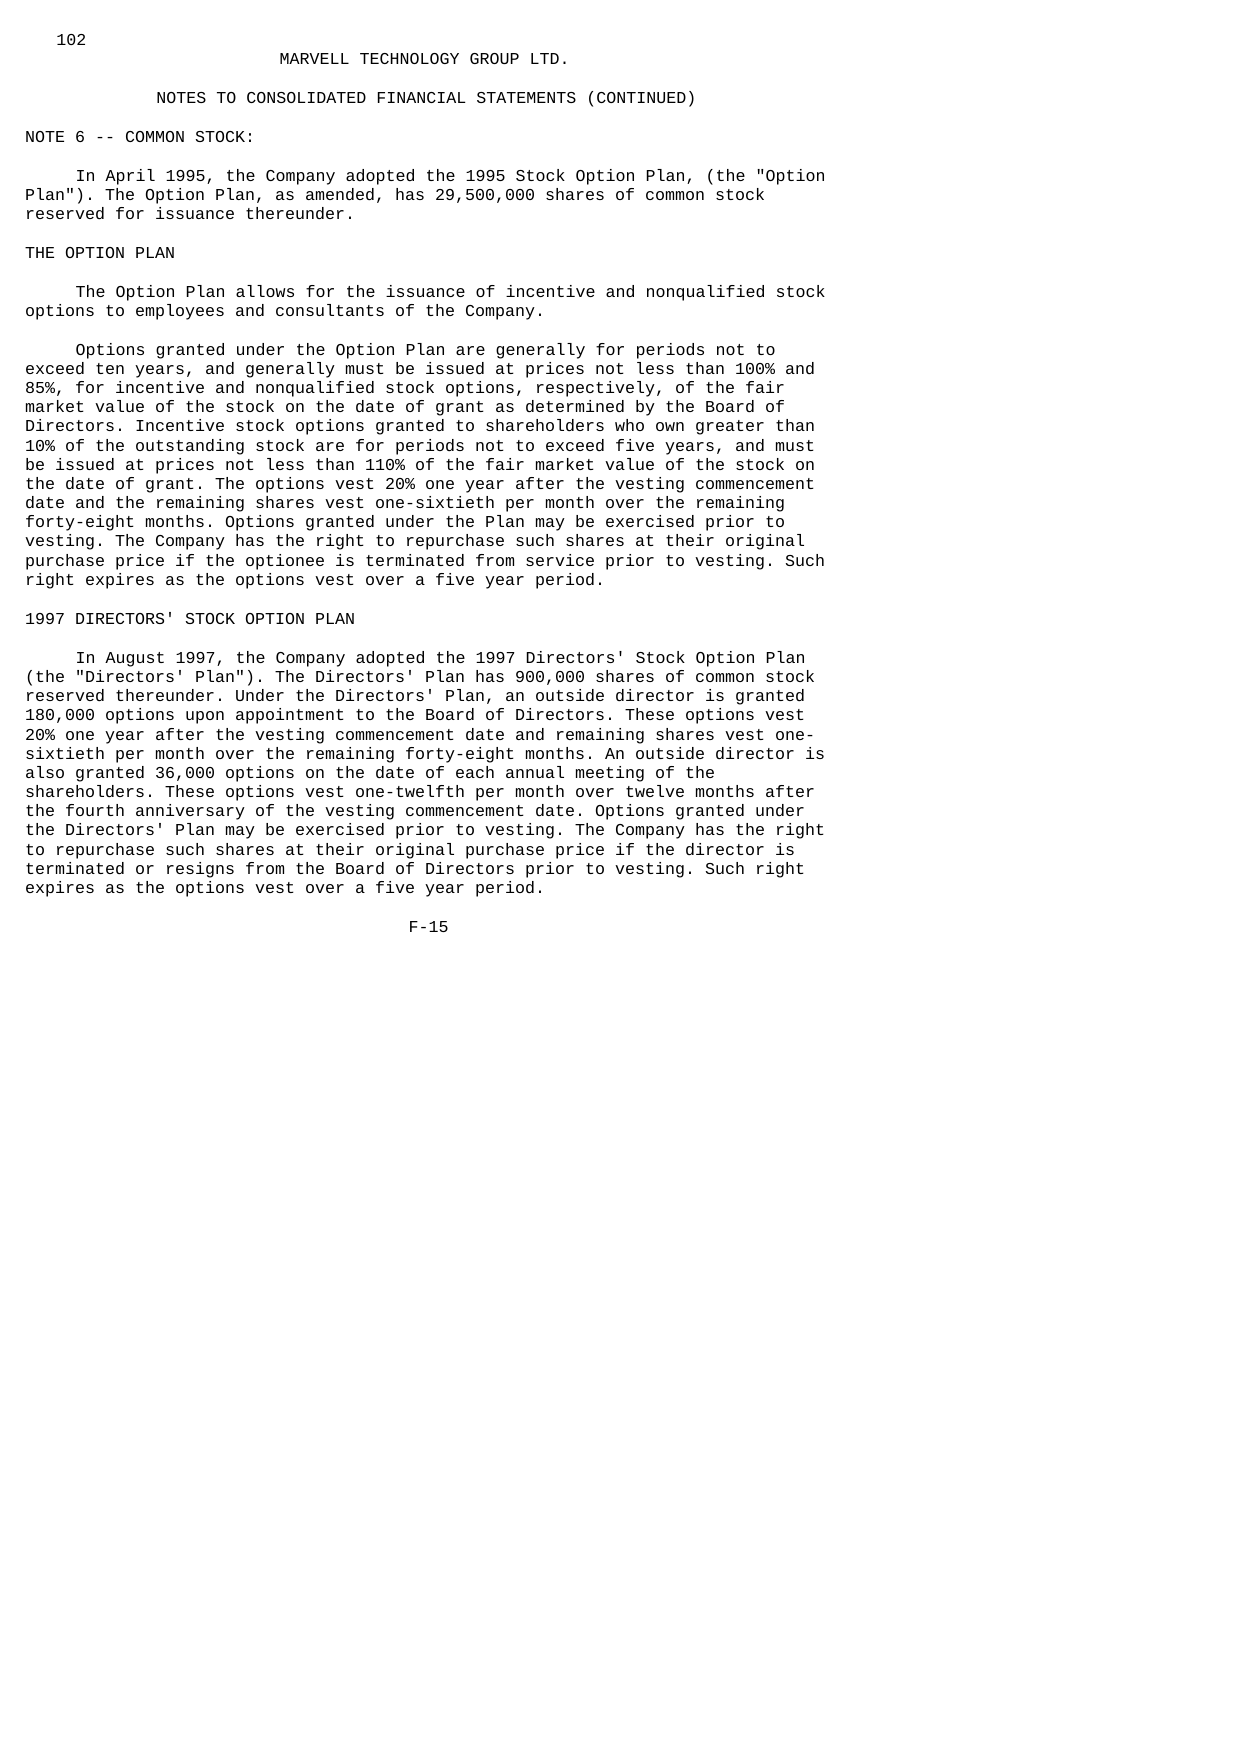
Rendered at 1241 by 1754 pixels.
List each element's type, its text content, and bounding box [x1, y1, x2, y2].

text MARVELL TECHNOLOGY GROUP LTD. [25, 51, 824, 70]
text THE OPTION PLAN [25, 245, 1090, 263]
text F-15 [408, 919, 1090, 938]
text Options granted under the Option Plan are generally for periods not to exceed ten years, and generally must be issued at prices not less than 100% and 85%, for incentive and nonqualified stock options, respectively, of the fair market value of the stock on the date of grant as determined by the Board of Directors. Incentive stock options granted to shareholders who own greater than 10% of the outstanding stock are for periods not to exceed five years, and must be issued at prices not less than 110% of the fair market value of the stock on the date of grant. The options vest 20% one year after the vesting commencement date and the remaining shares vest one-sixtieth per month over the remaining forty-eight months. Options granted under the Plan may be exercised prior to vesting. The Company has the right to repurchase such shares at their original purchase price if the optionee is terminated from service prior to vesting. Such right expires as the options vest over a five year period. [25, 341, 834, 590]
text 1997 DIRECTORS' STOCK OPTION PLAN [25, 611, 1090, 629]
text In August 1997, the Company adopted the 1997 Directors' Stock Option Plan (the "Directors' Plan"). The Directors' Plan has 900,000 shares of common stock reserved thereunder. Under the Directors' Plan, an outside director is granted 180,000 options upon appointment to the Board of Directors. These options vest 20% one year after the vesting commencement date and remaining shares vest one-sixtieth per month over the remaining forty-eight months. An outside director is also granted 36,000 options on the date of each annual meeting of the shareholders. These options vest one-twelfth per month over twelve months after the fourth anniversary of the vesting commencement date. Options granted under the Directors' Plan may be exercised prior to vesting. The Company has the right to repurchase such shares at their original purchase price if the director is terminated or resigns from the Board of Directors prior to vesting. Such right expires as the options vest over a five year period. [25, 649, 834, 898]
text In April 1995, the Company adopted the 1995 Stock Option Plan, (the "Option Plan"). The Option Plan, as amended, has 29,500,000 shares of common stock reserved for issuance thereunder. [25, 167, 834, 225]
text The Option Plan allows for the issuance of incentive and nonqualified stock options to employees and consultants of the Company. [25, 283, 834, 322]
text NOTES TO CONSOLIDATED FINANCIAL STATEMENTS (CONTINUED) [156, 90, 1090, 108]
text NOTE 6 -- COMMON STOCK: [25, 128, 1090, 147]
text 102 [56, 32, 1090, 50]
